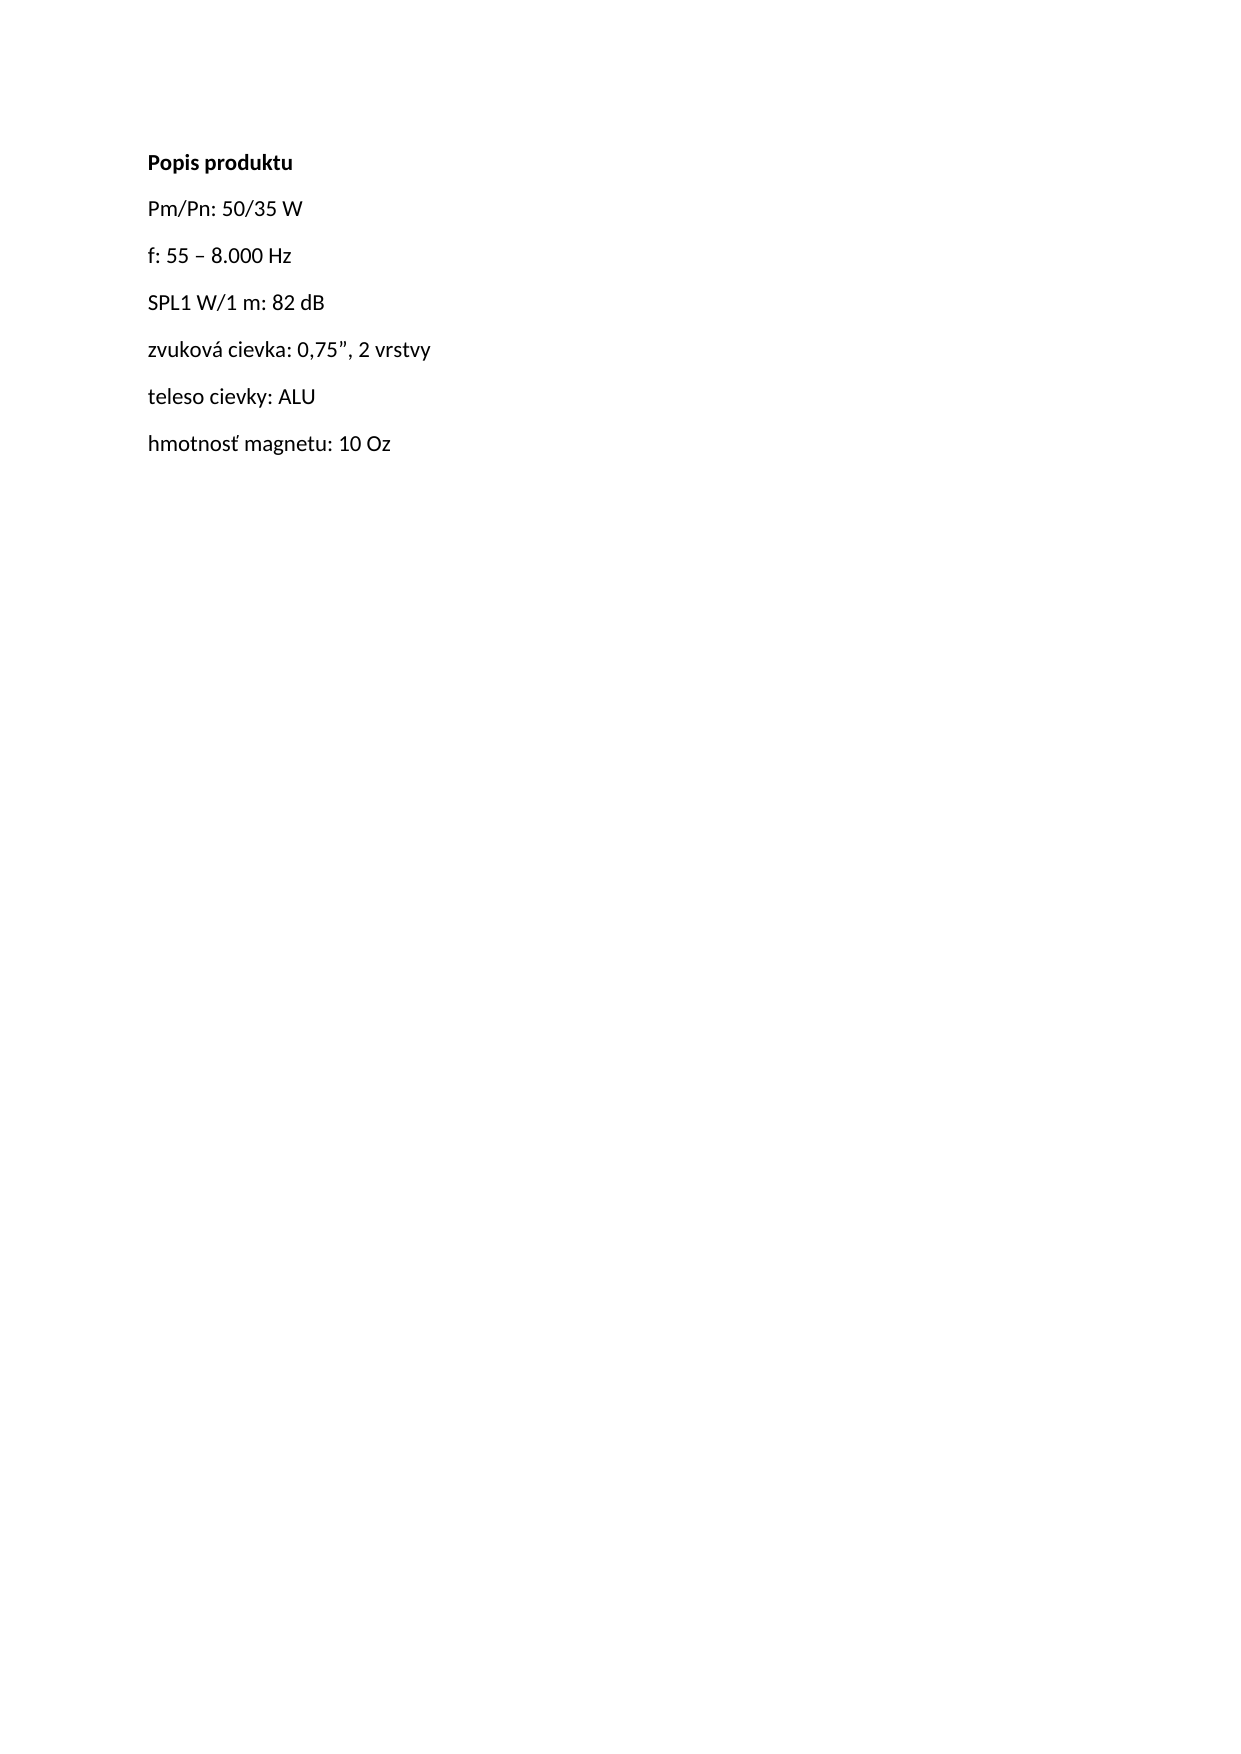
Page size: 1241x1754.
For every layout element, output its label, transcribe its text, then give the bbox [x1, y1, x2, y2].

text Popis produktu [148, 148, 1093, 176]
text teleso cievky: ALU [148, 382, 1093, 410]
text SPL1 W/1 m: 82 dB [148, 288, 1093, 316]
text f: 55 – 8.000 Hz [148, 241, 1093, 269]
text hmotnosť magnetu: 10 Oz [148, 429, 1093, 457]
text Pm/Pn: 50/35 W [148, 194, 1093, 222]
text zvuková cievka: 0,75”, 2 vrstvy [148, 335, 1093, 363]
